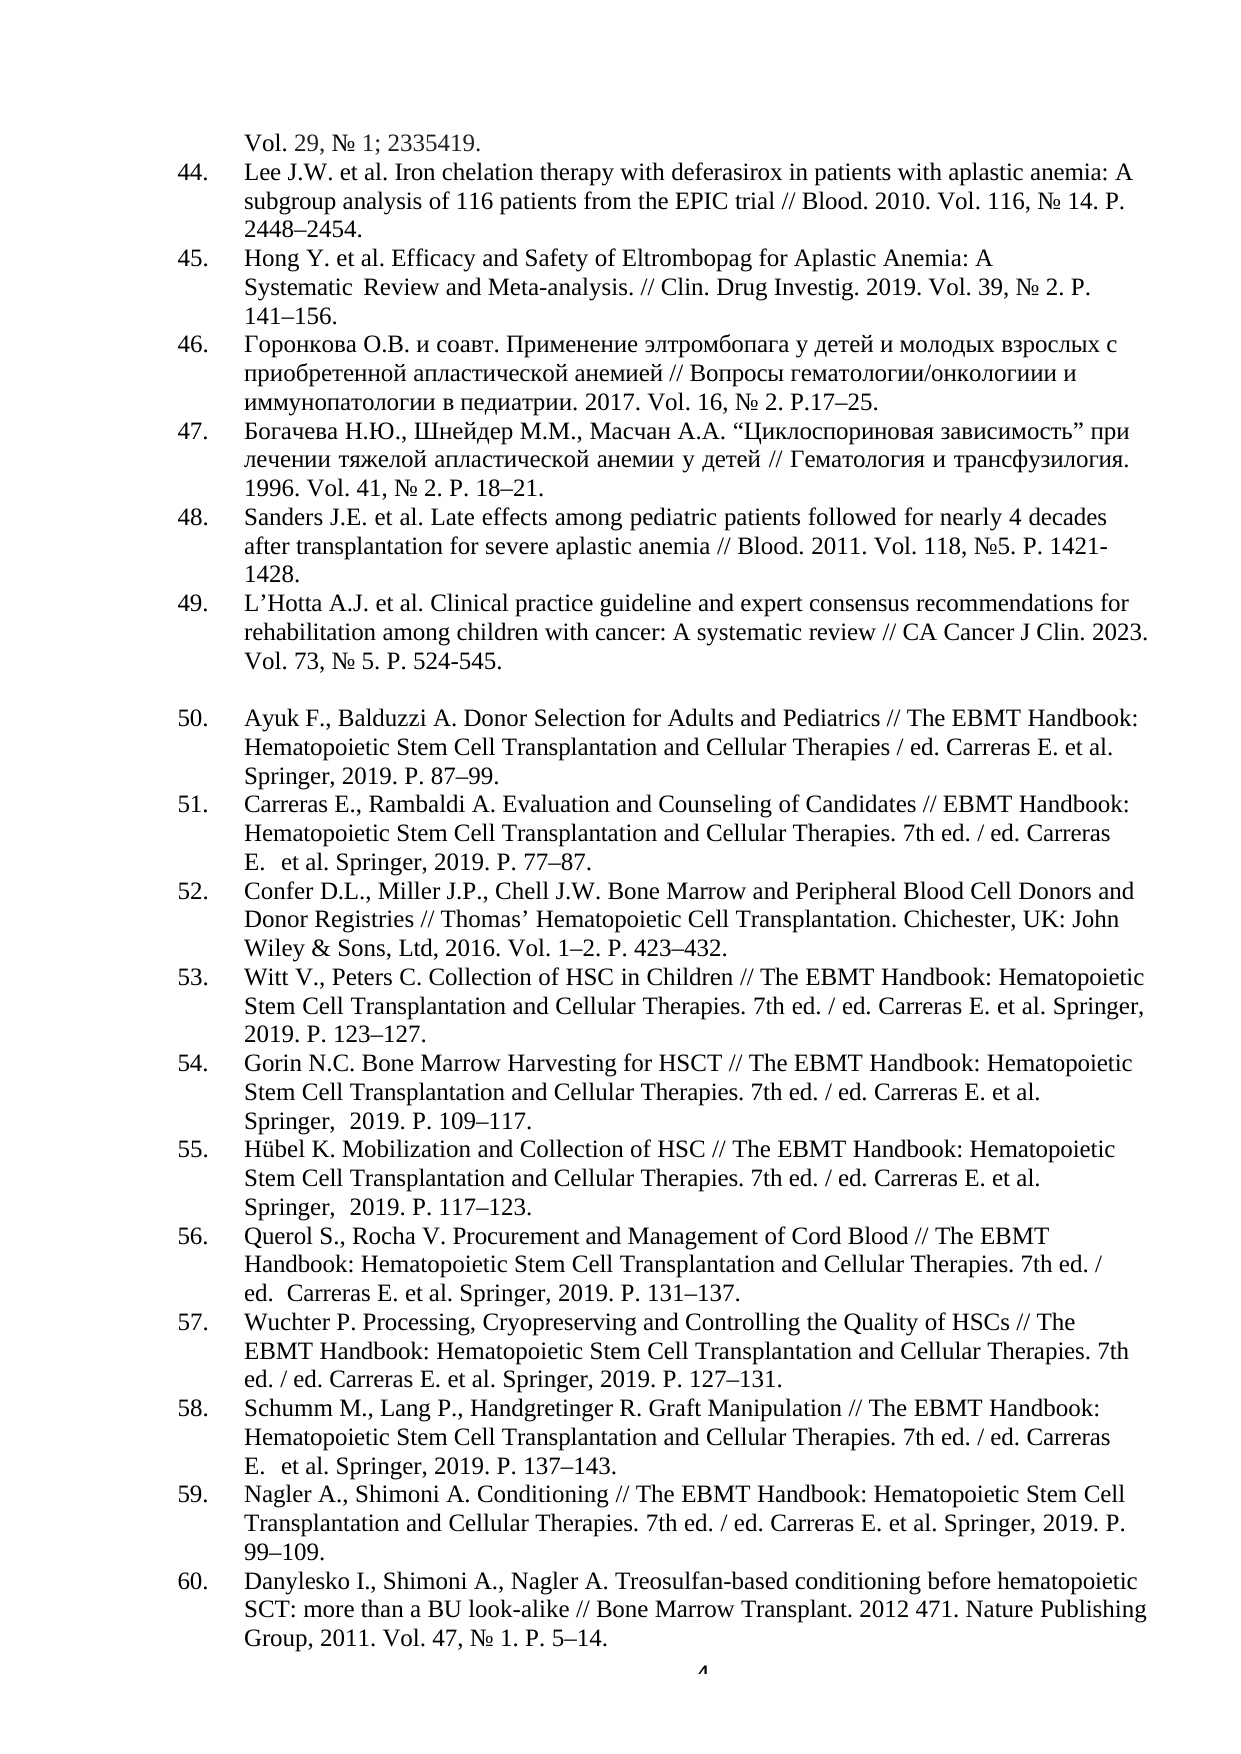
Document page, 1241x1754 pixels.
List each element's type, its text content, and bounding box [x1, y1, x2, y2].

list Lee J.W. et al. Iron chelation therapy with deferasirox in patients with aplastic anemia: A subgroup analysis of 116 patients from the EPIC trial // Blood. 2010. Vol. 116, № 14. P. 2448–2454. [177, 157, 1137, 243]
list Wuchter P. Processing, Cryopreserving and Controlling the Quality of HSCs // The EBMT Handbook: Hematopoietic Stem Cell Transplantation and Cellular Therapies. 7th ed. / ed. Carreras E. et al. Springer, 2019. P. 127–131. [177, 1307, 1130, 1393]
list Carreras E., Rambaldi A. Evaluation and Counseling of Candidates // EBMT Handbook: Hematopoietic Stem Cell Transplantation and Cellular Therapies. 7th ed. / ed. Carreras E. et al. Springer, 2019. P. 77–87. [177, 789, 1137, 876]
list Hong Y. et al. Efficacy and Safety of Eltrombopag for Aplastic Anemia: A Systematic Review and Meta-analysis. // Clin. Drug Investig. 2019. Vol. 39, № 2. P. 141–156. [177, 243, 1107, 329]
list Горонкова О.В. и соавт. Применение элтромбопага у детей и молодых взрослых с приобретенной апластической анемией // Вопросы гематологии/онкологиии и иммунопатологии в педиатрии. 2017. Vol. 16, № 2. P.17–25. [177, 329, 1118, 416]
list Богачева Н.Ю., Шнейдер М.М., Масчан А.А. “Циклоспориновая зависимость” при лечении тяжелой апластической анемии у детей // Гематология и трансфузилогия. 1996. Vol. 41, № 2. P. 18–21. [177, 416, 1130, 502]
text Vol. 29, № 1; 2335419. [244, 128, 1163, 157]
list Danylesko I., Shimoni A., Nagler A. Treosulfan-based conditioning before hematopoietic SCT: more than a BU look-alike // Bone Marrow Transplant. 2012 471. Nature Publishing Group, 2011. Vol. 47, № 1. P. 5–14. [177, 1566, 1148, 1652]
list Nagler A., Shimoni A. Conditioning // The EBMT Handbook: Hematopoietic Stem Cell Transplantation and Cellular Therapies. 7th ed. / ed. Carreras E. et al. Springer, 2019. P. 99–109. [177, 1479, 1126, 1566]
list L’Hotta A.J. et al. Clinical practice guideline and expert consensus recommendations for rehabilitation among children with cancer: A systematic review // CA Cancer J Clin. 2023. Vol. 73, № 5. Р. 524-545. [177, 588, 1152, 674]
list Confer D.L., Miller J.P., Chell J.W. Bone Marrow and Peripheral Blood Cell Donors and Donor Registries // Thomas’ Hematopoietic Cell Transplantation. Chichester, UK: John Wiley & Sons, Ltd, 2016. Vol. 1–2. P. 423–432. [177, 876, 1137, 962]
list Querol S., Rocha V. Procurement and Management of Cord Blood // The EBMT Handbook: Hematopoietic Stem Cell Transplantation and Cellular Therapies. 7th ed. / ed. Carreras E. et al. Springer, 2019. P. 131–137. [177, 1221, 1137, 1307]
list Sanders J.E. et al. Late effects among pediatric patients followed for nearly 4 decades after transplantation for severe aplastic anemia // Blood. 2011. Vol. 118, №5. Р. 1421- 1428. [177, 502, 1108, 588]
list Schumm M., Lang P., Handgretinger R. Graft Manipulation // The EBMT Handbook: Hematopoietic Stem Cell Transplantation and Cellular Therapies. 7th ed. / ed. Carreras E. et al. Springer, 2019. P. 137–143. [177, 1393, 1137, 1479]
list Gorin N.C. Bone Marrow Harvesting for HSCT // The EBMT Handbook: Hematopoietic Stem Cell Transplantation and Cellular Therapies. 7th ed. / ed. Carreras E. et al. Springer, 2019. P. 109–117. [177, 1048, 1137, 1134]
list Hübel K. Mobilization and Collection of HSC // The EBMT Handbook: Hematopoietic Stem Cell Transplantation and Cellular Therapies. 7th ed. / ed. Carreras E. et al. Springer, 2019. P. 117–123. [177, 1134, 1137, 1221]
list Ayuk F., Balduzzi A. Donor Selection for Adults and Pediatrics // The EBMT Handbook: Hematopoietic Stem Cell Transplantation and Cellular Therapies / ed. Carreras E. et al. Springer, 2019. P. 87–99. [177, 703, 1141, 789]
list Witt V., Peters C. Collection of HSC in Children // The EBMT Handbook: Hematopoietic Stem Cell Transplantation and Cellular Therapies. 7th ed. / ed. Carreras E. et al. Springer, 2019. P. 123–127. [177, 962, 1145, 1048]
